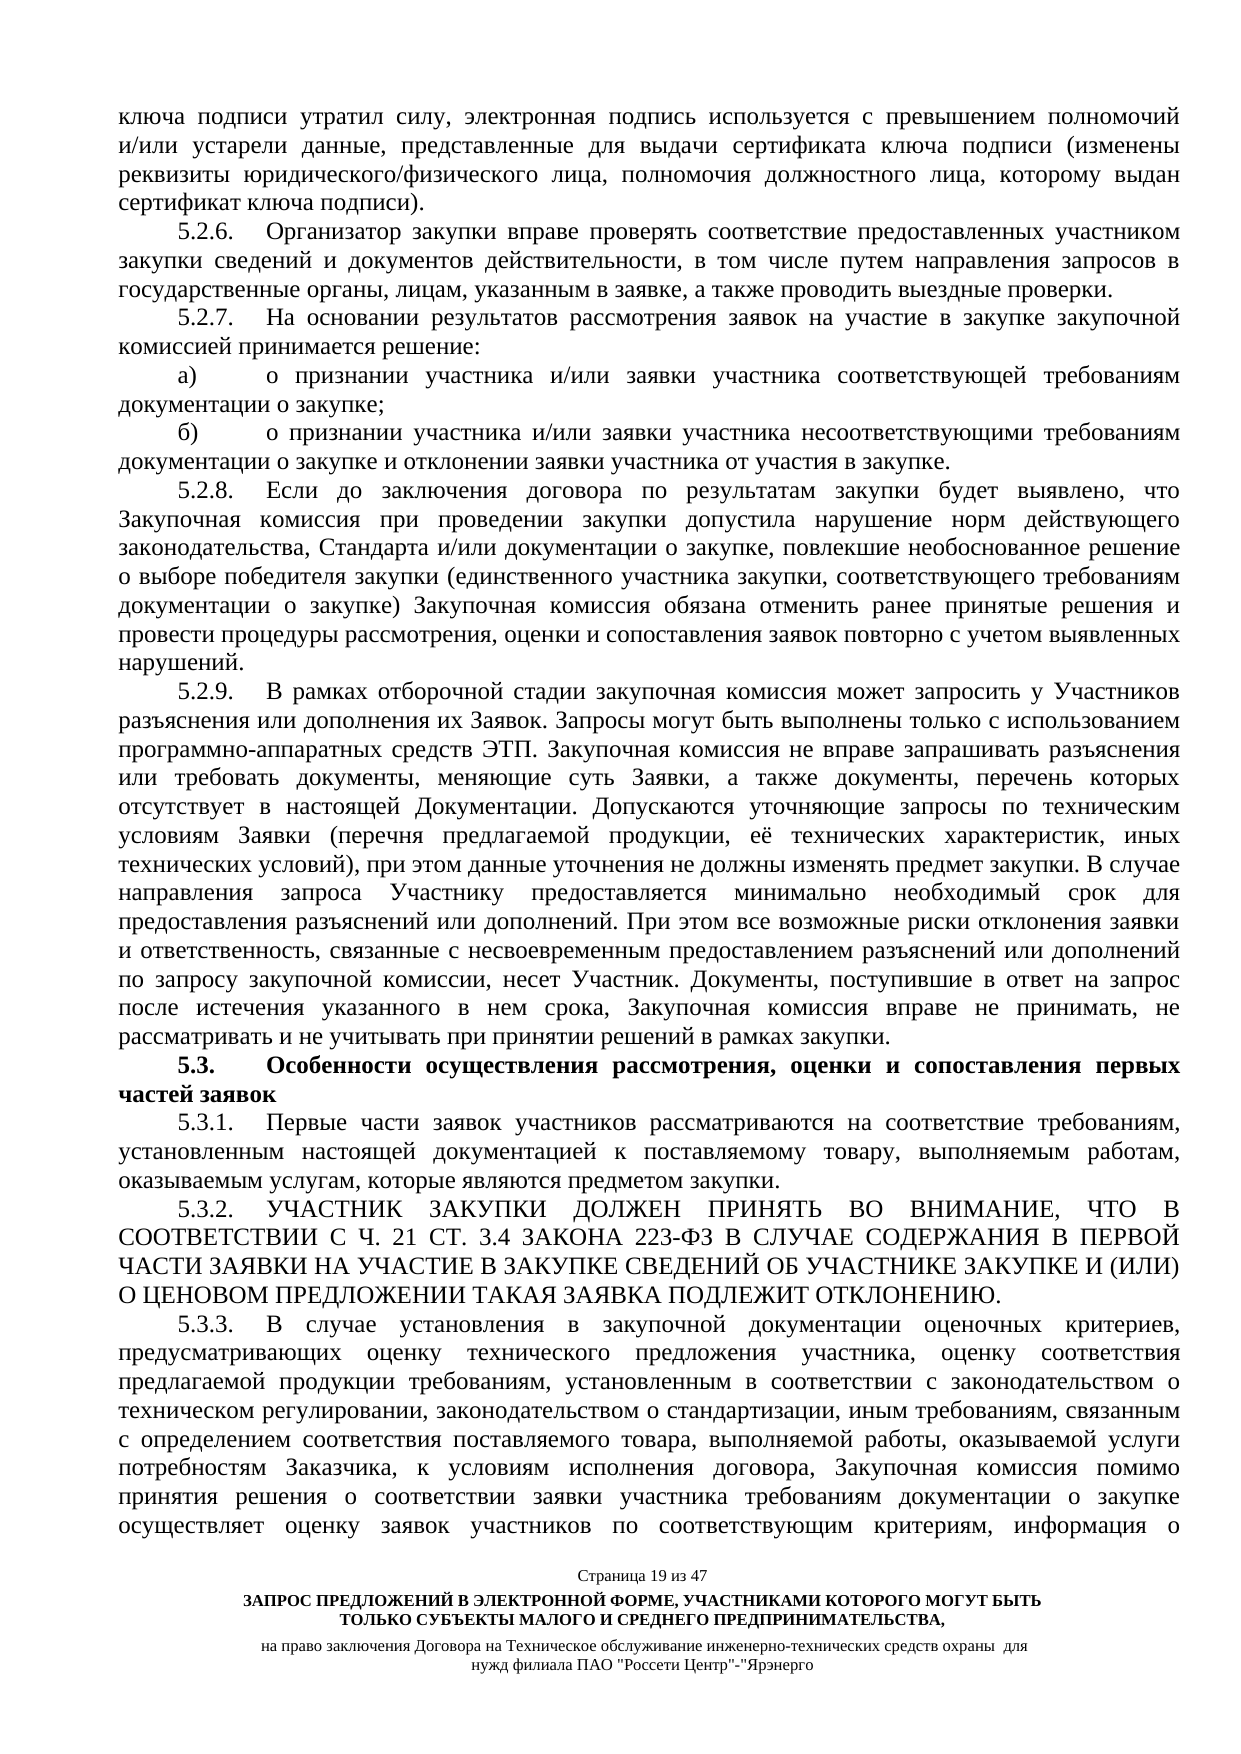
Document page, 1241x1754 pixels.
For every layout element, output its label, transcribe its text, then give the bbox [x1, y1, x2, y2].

subtitle Особенности осуществления рассмотрения, оценки и сопоставления первых частей заявок [118, 1050, 1181, 1107]
subtitle о признании участника и/или заявки участника несоответствующими требованиям документации о закупке и отклонении заявки участника от участия в закупке. [118, 417, 1181, 475]
subtitle На основании результатов рассмотрения заявок на участие в закупке закупочной комиссией принимается решение: [118, 302, 1181, 360]
subtitle Если до заключения договора по результатам закупки будет выявлено, что Закупочная комиссия при проведении закупки допустила нарушение норм действующего законодательства, Стандарта и/или документации о закупке, повлекшие необоснованное решение о выборе победителя закупки (единственного участника закупки, соответствующего требованиям документации о закупке) Закупочная комиссия обязана отменить ранее принятые решения и провести процедуры рассмотрения, оценки и сопоставления заявок повторно с учетом выявленных нарушений. [118, 475, 1181, 676]
subtitle В рамках отборочной стадии закупочная комиссия может запросить у Участников разъяснения или дополнения их Заявок. Запросы могут быть выполнены только с использованием программно-аппаратных средств ЭТП. Закупочная комиссия не вправе запрашивать разъяснения или требовать документы, меняющие суть Заявки, а также документы, перечень которых отсутствует в настоящей Документации. Допускаются уточняющие запросы по техническим условиям Заявки (перечня предлагаемой продукции, её технических характеристик, иных технических условий), при этом данные уточнения не должны изменять предмет закупки. В случае направления запроса Участнику предоставляется минимально необходимый срок для предоставления разъяснений или дополнений. При этом все возможные риски отклонения заявки и ответственность, связанные с несвоевременным предоставлением разъяснений или дополнений по запросу закупочной комиссии, несет Участник. Документы, поступившие в ответ на запрос после истечения указанного в нем срока, Закупочная комиссия вправе не принимать, не рассматривать и не учитывать при принятии решений в рамках закупки. [118, 676, 1181, 1050]
subtitle о признании участника и/или заявки участника соответствующей требованиям документации о закупке; [118, 360, 1181, 417]
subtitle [118, 101, 1181, 216]
subtitle Организатор закупки вправе проверять соответствие предоставленных участником закупки сведений и документов действительности, в том числе путем направления запросов в государственные органы, лицам, указанным в заявке, а также проводить выездные проверки. [118, 216, 1181, 302]
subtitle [118, 1309, 1181, 1539]
subtitle Первые части заявок участников рассматриваются на соответствие требованиям, установленным настоящей документацией к поставляемому товару, выполняемым работам, оказываемым услугам, которые являются предметом закупки. [118, 1107, 1181, 1194]
subtitle УЧАСТНИК ЗАКУПКИ ДОЛЖЕН ПРИНЯТЬ ВО ВНИМАНИЕ, ЧТО В СООТВЕТСТВИИ С Ч. 21 СТ. 3.4 ЗАКОНА 223-ФЗ В СЛУЧАЕ СОДЕРЖАНИЯ В ПЕРВОЙ ЧАСТИ ЗАЯВКИ НА УЧАСТИЕ В ЗАКУПКЕ СВЕДЕНИЙ ОБ УЧАСТНИКЕ ЗАКУПКЕ И (ИЛИ) О ЦЕНОВОМ ПРЕДЛОЖЕНИИ ТАКАЯ ЗАЯВКА ПОДЛЕЖИТ ОТКЛОНЕНИЮ. [118, 1194, 1181, 1309]
